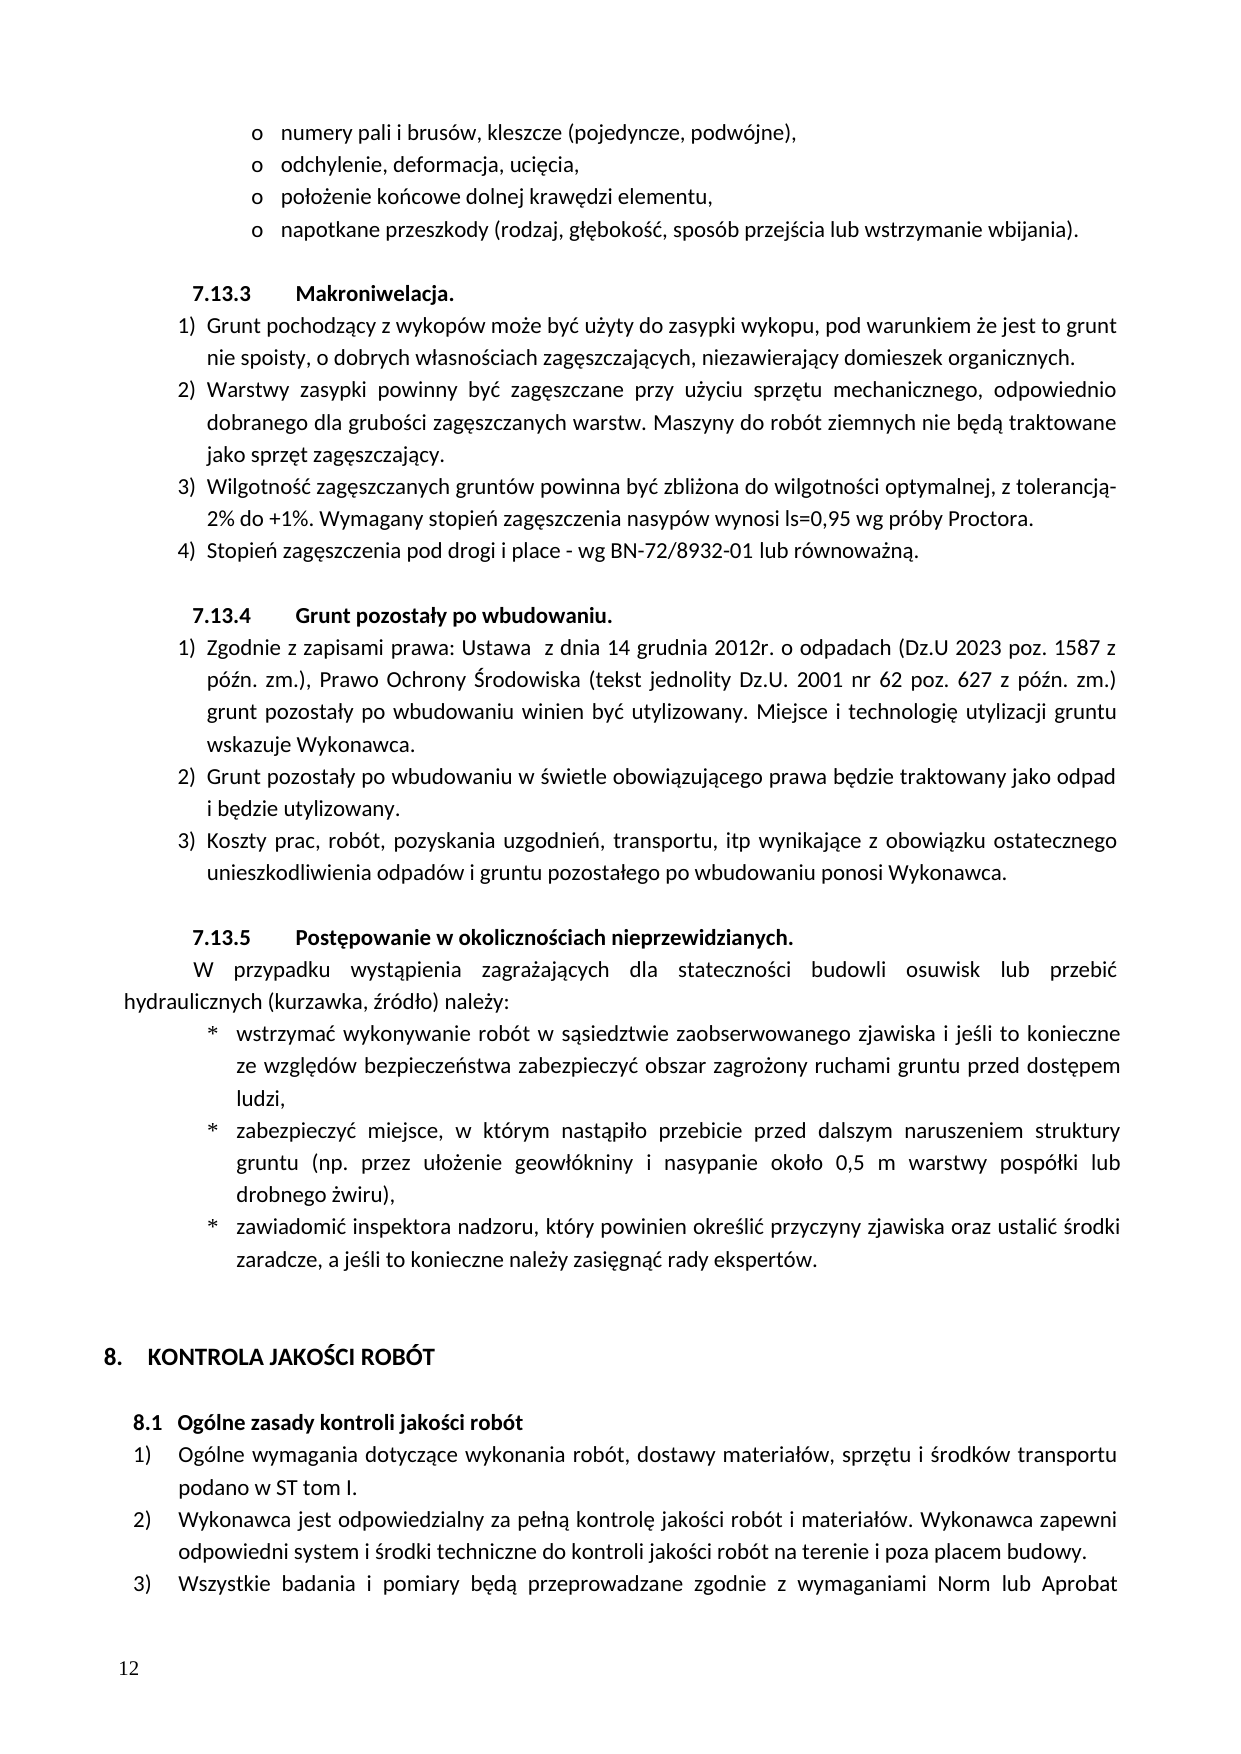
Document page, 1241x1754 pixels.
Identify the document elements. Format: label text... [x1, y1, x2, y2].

list KONTROLA JAKOŚCI ROBÓT [103, 1341, 1122, 1372]
list Koszty prac, robót, pozyskania uzgodnień, transportu, itp wynikające z obowiązku ostatecznego unieszkodliwienia odpadów i gruntu pozostałego po wbudowaniu ponosi Wykonawca. [177, 826, 1118, 886]
list Ogólne wymagania dotyczące wykonania robót, dostawy materiałów, sprzętu i środków transportu podano w ST tom I. [133, 1441, 1119, 1501]
list Makroniwelacja. [192, 279, 1122, 307]
list Wilgotność zagęszczanych gruntów powinna być zbliżona do wilgotności optymalnej, z tolerancją-2% do +1%. Wymagany stopień zagęszczenia nasypów wynosi ls=0,95 wg próby Proctora. [177, 472, 1118, 532]
list Grunt pozostały po wbudowaniu w świetle obowiązującego prawa będzie traktowany jako odpad i będzie utylizowany. [177, 762, 1118, 822]
list Stopień zagęszczenia pod drogi i place - wg BN-72/8932-01 lub równoważną. [177, 537, 1118, 564]
list Grunt pochodzący z wykopów może być użyty do zasypki wykopu, pod warunkiem że jest to grunt nie spoisty, o dobrych własnościach zagęszczających, niezawierający domieszek organicznych. [177, 311, 1118, 371]
list Zgodnie z zapisami prawa: Ustawa z dnia 14 grudnia 2012r. o odpadach (Dz.U 2023 poz. 1587 z późn. zm.), Prawo Ochrony Środowiska (tekst jednolity Dz.U. 2001 nr 62 poz. 627 z późn. zm.) grunt pozostały po wbudowaniu winien być utylizowany. Miejsce i technologię utylizacji gruntu wskazuje Wykonawca. [177, 633, 1118, 758]
text W przypadku wystąpienia zagrażających dla stateczności budowli osuwisk lub przebić hydraulicznych (kurzawka, źródło) należy: [124, 955, 1119, 1015]
text o numery pali i brusów, kleszcze (pojedyncze, podwójne), [251, 118, 1122, 146]
list zabezpieczyć miejsce, w którym nastąpiło przebicie przed dalszym naruszeniem struktury gruntu (np. przez ułożenie geowłókniny i nasypanie około 0,5 m warstwy pospółki lub drobnego żwiru), [207, 1116, 1122, 1208]
list zawiadomić inspektora nadzoru, który powinien określić przyczyny zjawiska oraz ustalić środki zaradcze, a jeśli to konieczne należy zasięgnąć rady ekspertów. [207, 1212, 1122, 1273]
text o odchylenie, deformacja, ucięcia, [251, 150, 1122, 178]
text o napotkane przeszkody (rodzaj, głębokość, sposób przejścia lub wstrzymanie wbijania). [251, 215, 1122, 243]
text o położenie końcowe dolnej krawędzi elementu, [251, 182, 1122, 211]
list Warstwy zasypki powinny być zagęszczane przy użyciu sprzętu mechanicznego, odpowiednio dobranego dla grubości zagęszczanych warstw. Maszyny do robót ziemnych nie będą traktowane jako sprzęt zagęszczający. [177, 376, 1118, 468]
list Postępowanie w okolicznościach nieprzewidzianych. [192, 923, 1122, 951]
list Wykonawca jest odpowiedzialny za pełną kontrolę jakości robót i materiałów. Wykonawca zapewni odpowiedni system i środki techniczne do kontroli jakości robót na terenie i poza placem budowy. [133, 1505, 1119, 1565]
list Ogólne zasady kontroli jakości robót [133, 1408, 1122, 1436]
list wstrzymać wykonywanie robót w sąsiedztwie zaobserwowanego zjawiska i jeśli to konieczne ze względów bezpieczeństwa zabezpieczyć obszar zagrożony ruchami gruntu przed dostępem ludzi, [207, 1019, 1122, 1112]
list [133, 1569, 1119, 1597]
list Grunt pozostały po wbudowaniu. [192, 601, 1122, 629]
